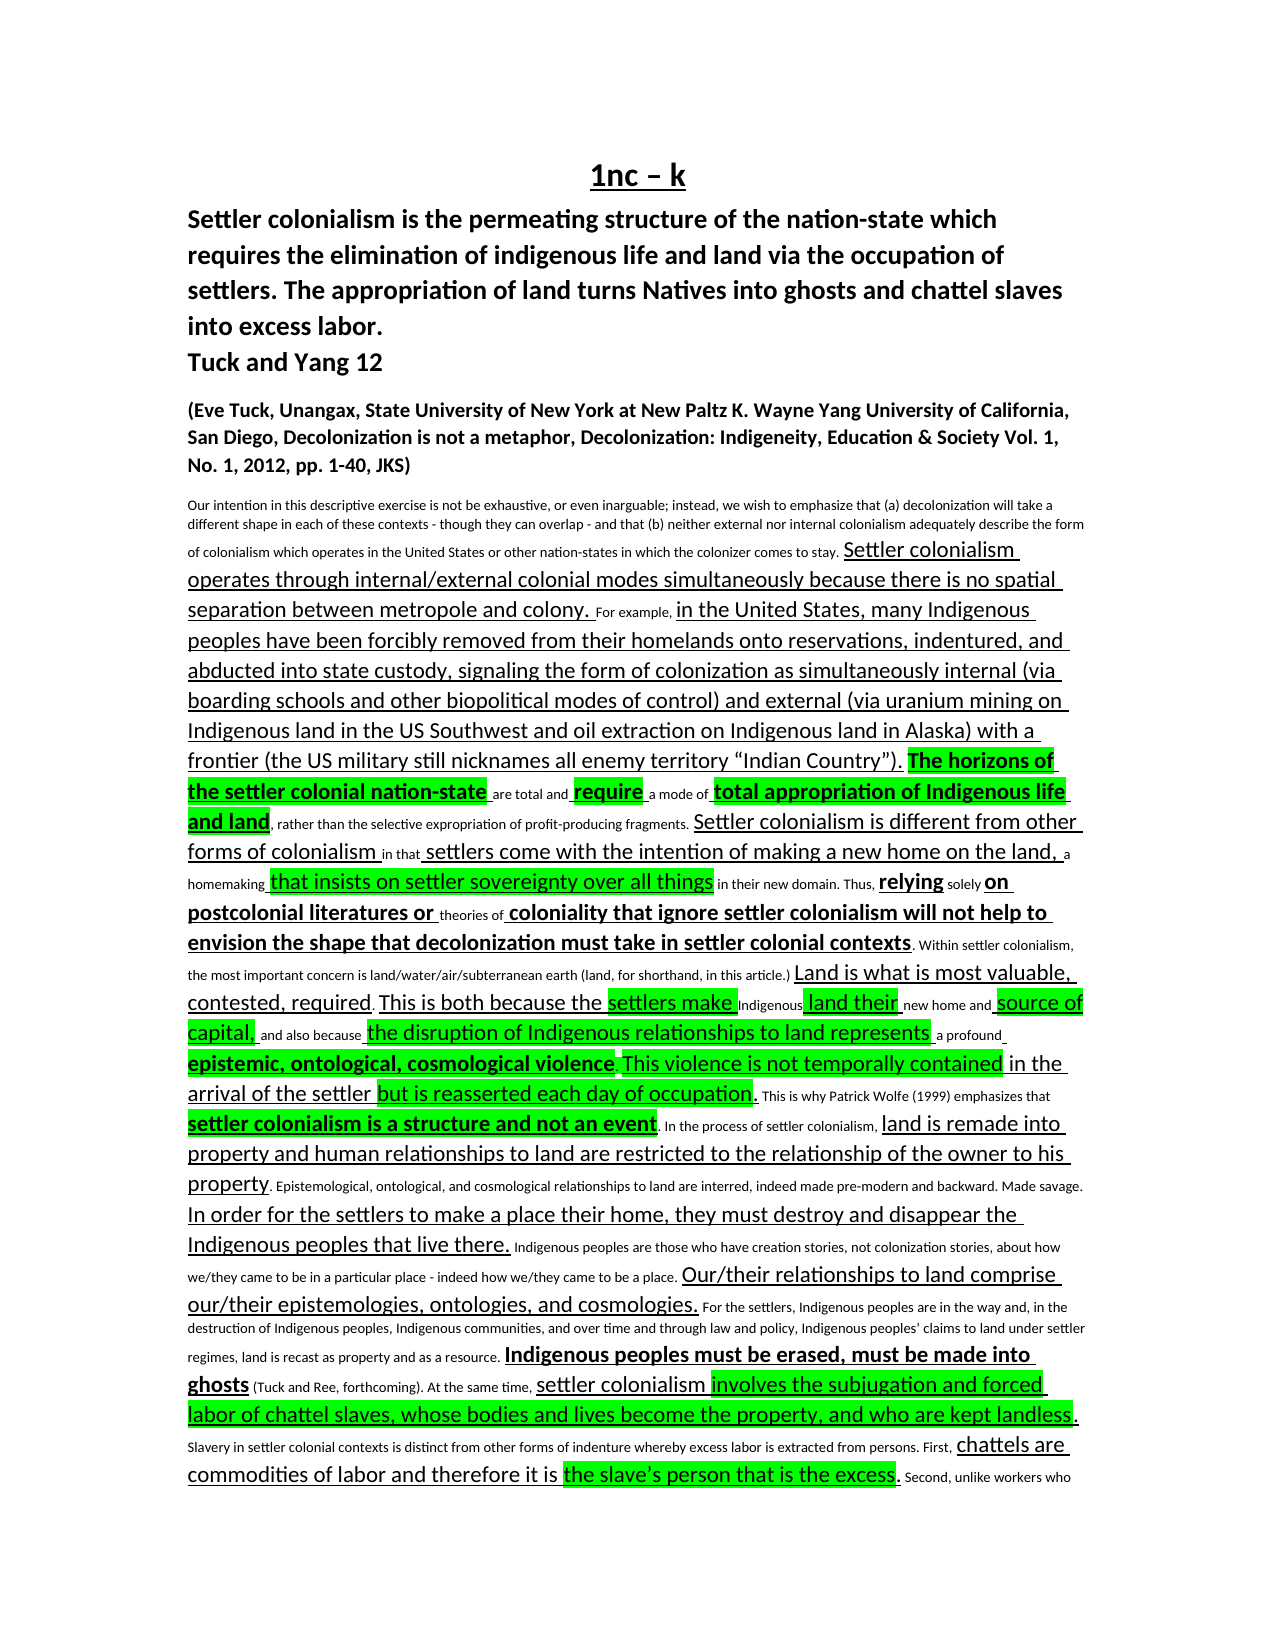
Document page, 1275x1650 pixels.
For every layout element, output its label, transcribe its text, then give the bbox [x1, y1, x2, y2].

text (Eve Tuck, Unangax, State University of New York at New Paltz K. Wayne Yang University of California, San Diego, Decolonization is not a metaphor, Decolonization: Indigeneity, Education & Society Vol. 1, No. 1, 2012, pp. 1-40, JKS) [187, 397, 1087, 477]
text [187, 496, 1087, 1488]
subtitle 1nc – k [187, 154, 1087, 195]
text Tuck and Yang 12 [187, 345, 1087, 378]
subtitle Settler colonialism is the permeating structure of the nation-state which requires the elimination of indigenous life and land via the occupation of settlers. The appropriation of land turns Natives into ghosts and chattel slaves into excess labor. [187, 202, 1087, 342]
